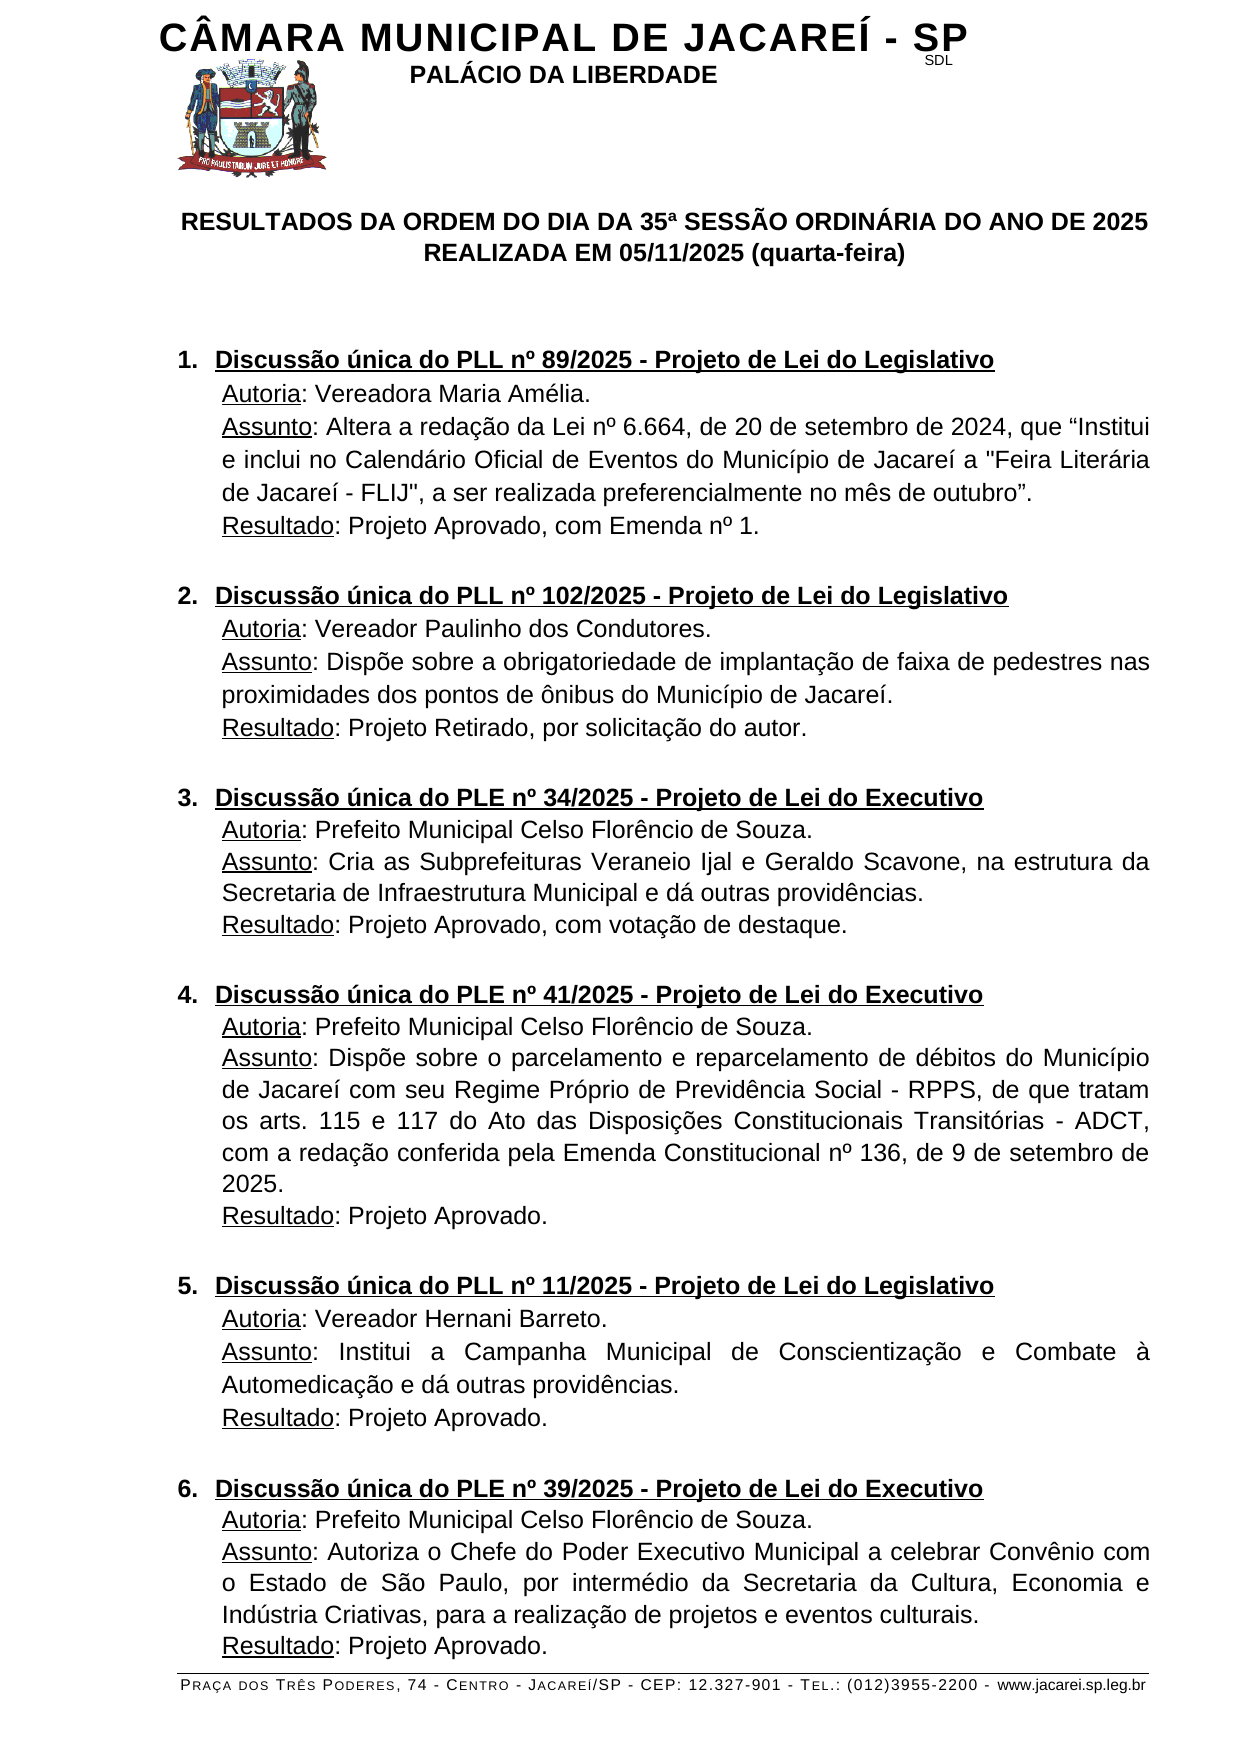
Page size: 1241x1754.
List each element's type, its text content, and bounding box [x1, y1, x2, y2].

text REALIZADA EM 05/11/2025 (quarta-feira) [177, 238, 1152, 267]
text Resultado: Projeto Aprovado, com Emenda nº 1. [222, 511, 1152, 539]
list Discussão única do PLE nº 34/2025 - Projeto de Lei do Executivo [177, 783, 1152, 812]
text Assunto: Cria as Subprefeituras Veraneio Ijal e Geraldo Scavone, na estrutura da Secretaria de Infraestrutura Municipal e dá outras providências. [222, 846, 1152, 907]
text Autoria: Vereador Paulinho dos Condutores. [222, 614, 1152, 643]
list Discussão única do PLL nº 11/2025 - Projeto de Lei do Legislativo [177, 1271, 1152, 1300]
text Assunto: Institui a Campanha Municipal de Conscientização e Combate à Automedicação e dá outras providências. [221, 1337, 1152, 1399]
list Discussão única do PLE nº 39/2025 - Projeto de Lei do Executivo [177, 1473, 1152, 1502]
list Discussão única do PLE nº 41/2025 - Projeto de Lei do Executivo [177, 980, 1152, 1009]
text Resultado: Projeto Aprovado. [222, 1201, 1152, 1229]
text Resultado: Projeto Aprovado. [222, 1631, 1152, 1660]
text Assunto: Dispõe sobre a obrigatoriedade de implantação de faixa de pedestres nas proximidades dos pontos de ônibus do Município de Jacareí. [221, 647, 1152, 709]
text Autoria: Prefeito Municipal Celso Florêncio de Souza. [222, 1011, 1152, 1040]
text Resultado: Projeto Aprovado, com votação de destaque. [222, 909, 1152, 938]
text Autoria: Vereador Hernani Barreto. [222, 1304, 1152, 1333]
text Assunto: Autoriza o Chefe do Poder Executivo Municipal a celebrar Convênio com o Estado de São Paulo, por intermédio da Secretaria da Cultura, Economia e Indústria Criativas, para a realização de projetos e eventos culturais. [222, 1537, 1152, 1628]
text Assunto: Altera a redação da Lei nº 6.664, de 20 de setembro de 2024, que “Institui e inclui no Calendário Oficial de Eventos do Município de Jacareí a "Feira Literária de Jacareí - FLIJ", a ser realizada preferencialmente no mês de outubro”. [222, 412, 1152, 506]
text Resultado: Projeto Aprovado. [222, 1403, 1152, 1432]
picture [177, 58, 327, 178]
text Assunto: Dispõe sobre o parcelamento e reparcelamento de débitos do Município de Jacareí com seu Regime Próprio de Previdência Social - RPPS, de que tratam os arts. 115 e 117 do Ato das Disposições Constitucionais Transitórias - ADCT, com a redação conferida pela Emenda Constitucional nº 136, de 9 de setembro de 2025. [222, 1043, 1152, 1198]
list Discussão única do PLL nº 89/2025 - Projeto de Lei do Legislativo [177, 346, 1152, 374]
text Autoria: Vereadora Maria Amélia. [222, 378, 1152, 407]
text Autoria: Prefeito Municipal Celso Florêncio de Souza. [222, 815, 1152, 844]
text RESULTADOS DA ORDEM DO DIA DA 35ª SESSÃO ORDINÁRIA DO ANO DE 2025 [177, 207, 1152, 236]
text Autoria: Prefeito Municipal Celso Florêncio de Souza. [222, 1505, 1152, 1534]
list Discussão única do PLL nº 102/2025 - Projeto de Lei do Legislativo [177, 581, 1152, 610]
text Resultado: Projeto Retirado, por solicitação do autor. [222, 713, 1152, 742]
